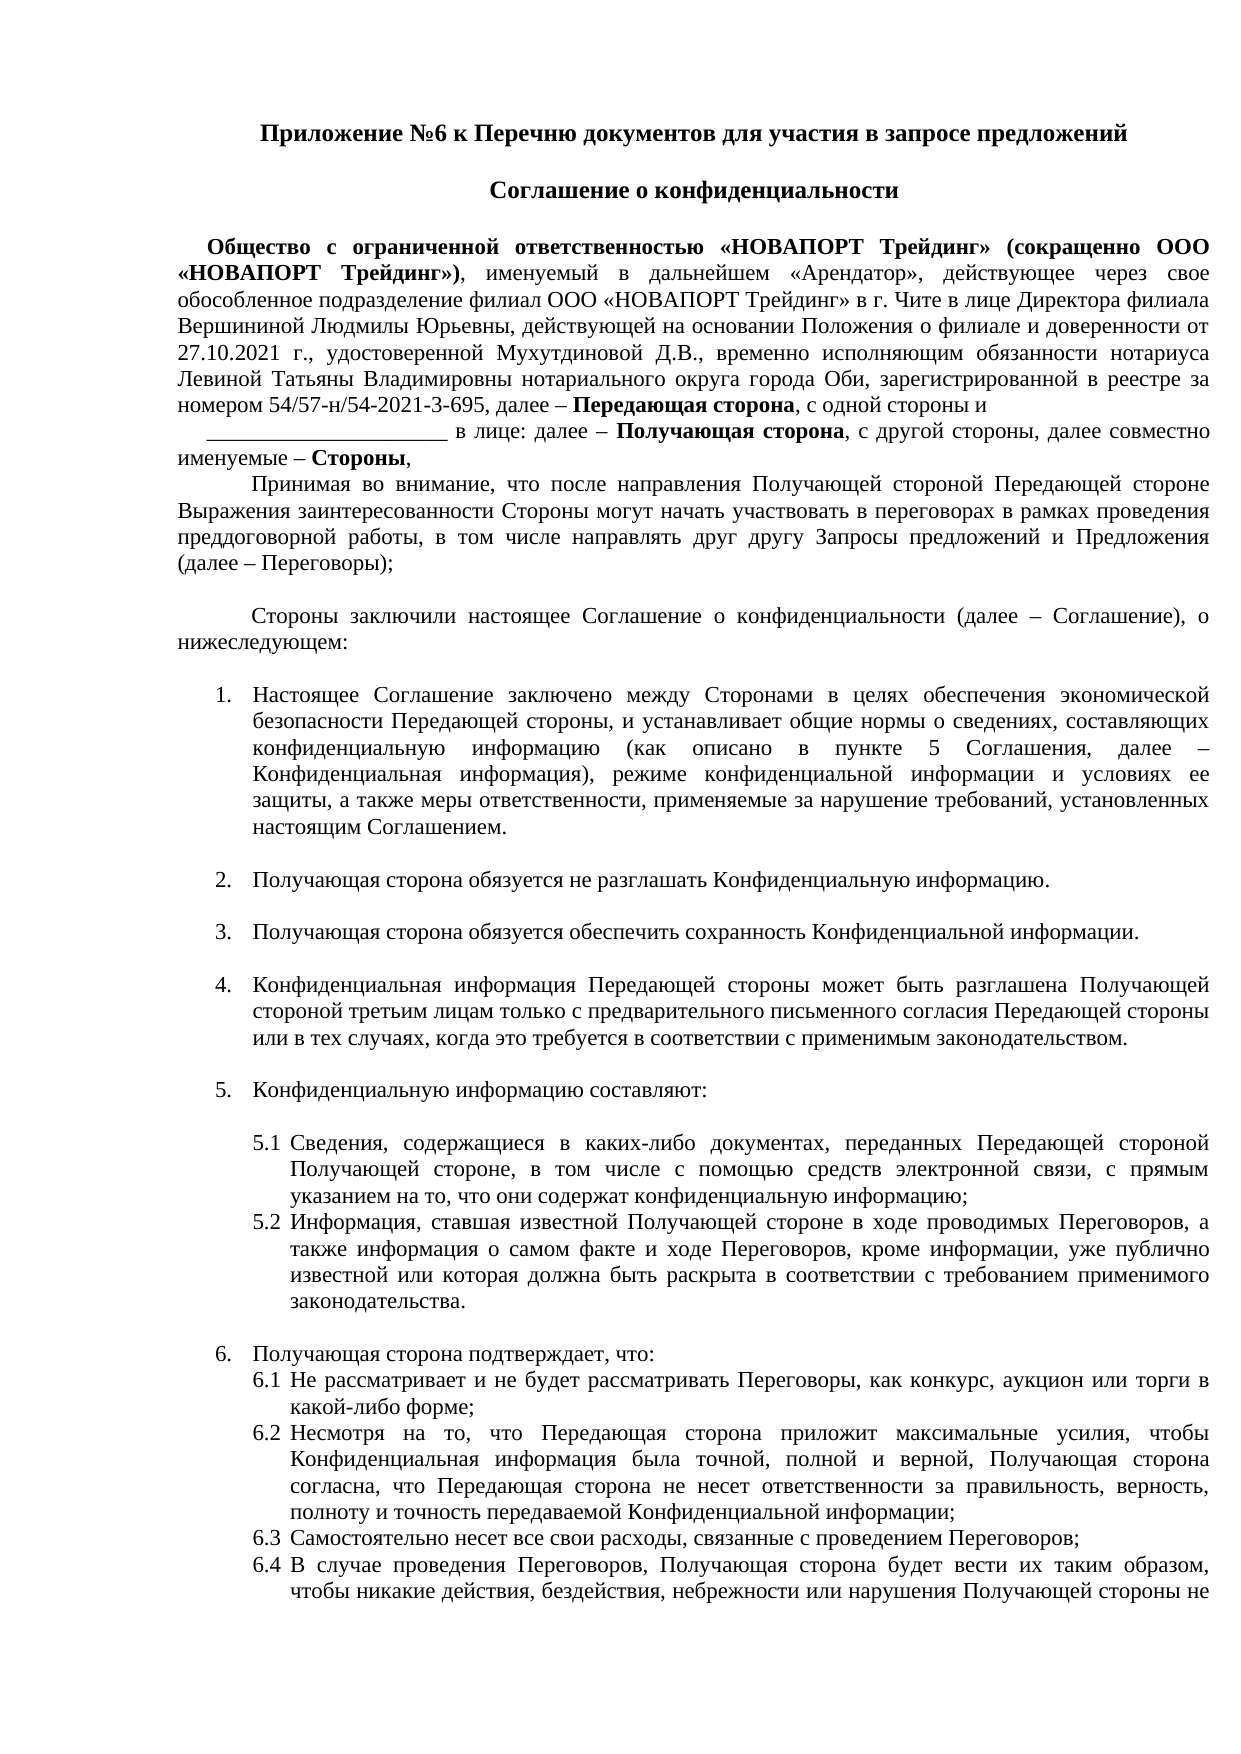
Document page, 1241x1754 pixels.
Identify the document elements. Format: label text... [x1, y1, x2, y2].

text _____________________ в лице: далее – Получающая сторона, с другой стороны, далее совместно именуемые – Стороны, [177, 418, 1211, 470]
text Общество с ограниченной ответственностью «НОВАПОРТ Трейдинг» (сокращенно ООО «НОВАПОРТ Трейдинг»), именуемый в дальнейшем «Арендатор», действующее через свое обособленное подразделение филиал ООО «НОВАПОРТ Трейдинг» в г. Чите в лице Директора филиала Вершининой Людмилы Юрьевны, действующей на основании Положения о филиале и доверенности от 27.10.2021 г., удостоверенной Мухутдиновой Д.В., временно исполняющим обязанности нотариуса Левиной Татьяны Владимировны нотариального округа города Оби, зарегистрированной в реестре за номером 54/57-н/54-2021-3-695, далее – Передающая сторона, с одной стороны и [177, 233, 1211, 418]
text Принимая во внимание, что после направления Получающей стороной Передающей стороне Выражения заинтересованности Стороны могут начать участвовать в переговорах в рамках проведения преддоговорной работы, в том числе направлять друг другу Запросы предложений и Предложения (далее – Переговоры); [177, 470, 1211, 576]
list Получающая сторона обязуется обеспечить сохранность Конфиденциальной информации. [215, 918, 1211, 945]
list Несмотря на то, что Передающая сторона приложит максимальные усилия, чтобы Конфиденциальная информация была точной, полной и верной, Получающая сторона согласна, что Передающая сторона не несет ответственности за правильность, верность, полноту и точность передаваемой Конфиденциальной информации; [252, 1419, 1211, 1524]
list Получающая сторона подтверждает, что: [215, 1340, 1211, 1366]
list Конфиденциальная информация Передающей стороны может быть разглашена Получающей стороной третьим лицам только с предварительного письменного согласия Передающей стороны или в тех случаях, когда это требуется в соответствии с применимым законодательством. [215, 971, 1211, 1050]
list Не рассматривает и не будет рассматривать Переговоры, как конкурс, аукцион или торги в какой-либо форме; [252, 1366, 1211, 1419]
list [252, 1551, 1211, 1603]
list Самостоятельно несет все свои расходы, связанные с проведением Переговоров; [252, 1524, 1211, 1551]
list Информация, ставшая известной Получающей стороне в ходе проводимых Переговоров, а также информация о самом факте и ходе Переговоров, кроме информации, уже публично известной или которая должна быть раскрыта в соответствии с требованием применимого законодательства. [252, 1208, 1211, 1314]
text Стороны заключили настоящее Соглашение о конфиденциальности (далее – Соглашение), о нижеследующем: [177, 602, 1211, 655]
list Настоящее Соглашение заключено между Сторонами в целях обеспечения экономической безопасности Передающей стороны, и устанавливает общие нормы о сведениях, составляющих конфиденциальную информацию (как описано в пункте 5 Соглашения, далее – Конфиденциальная информация), режиме конфиденциальной информации и условиях ее защиты, а также меры ответственности, применяемые за нарушение требований, установленных настоящим Соглашением. [215, 681, 1211, 839]
text Приложение №6 к Перечню документов для участия в запросе предложений [177, 118, 1211, 147]
text Соглашение о конфиденциальности [177, 176, 1211, 204]
list Конфиденциальную информацию составляют: [215, 1076, 1211, 1103]
list Сведения, содержащиеся в каких-либо документах, переданных Передающей стороной Получающей стороне, в том числе с помощью средств электронной связи, с прямым указанием на то, что они содержат конфиденциальную информацию; [252, 1129, 1211, 1208]
list Получающая сторона обязуется не разглашать Конфиденциальную информацию. [215, 866, 1211, 892]
